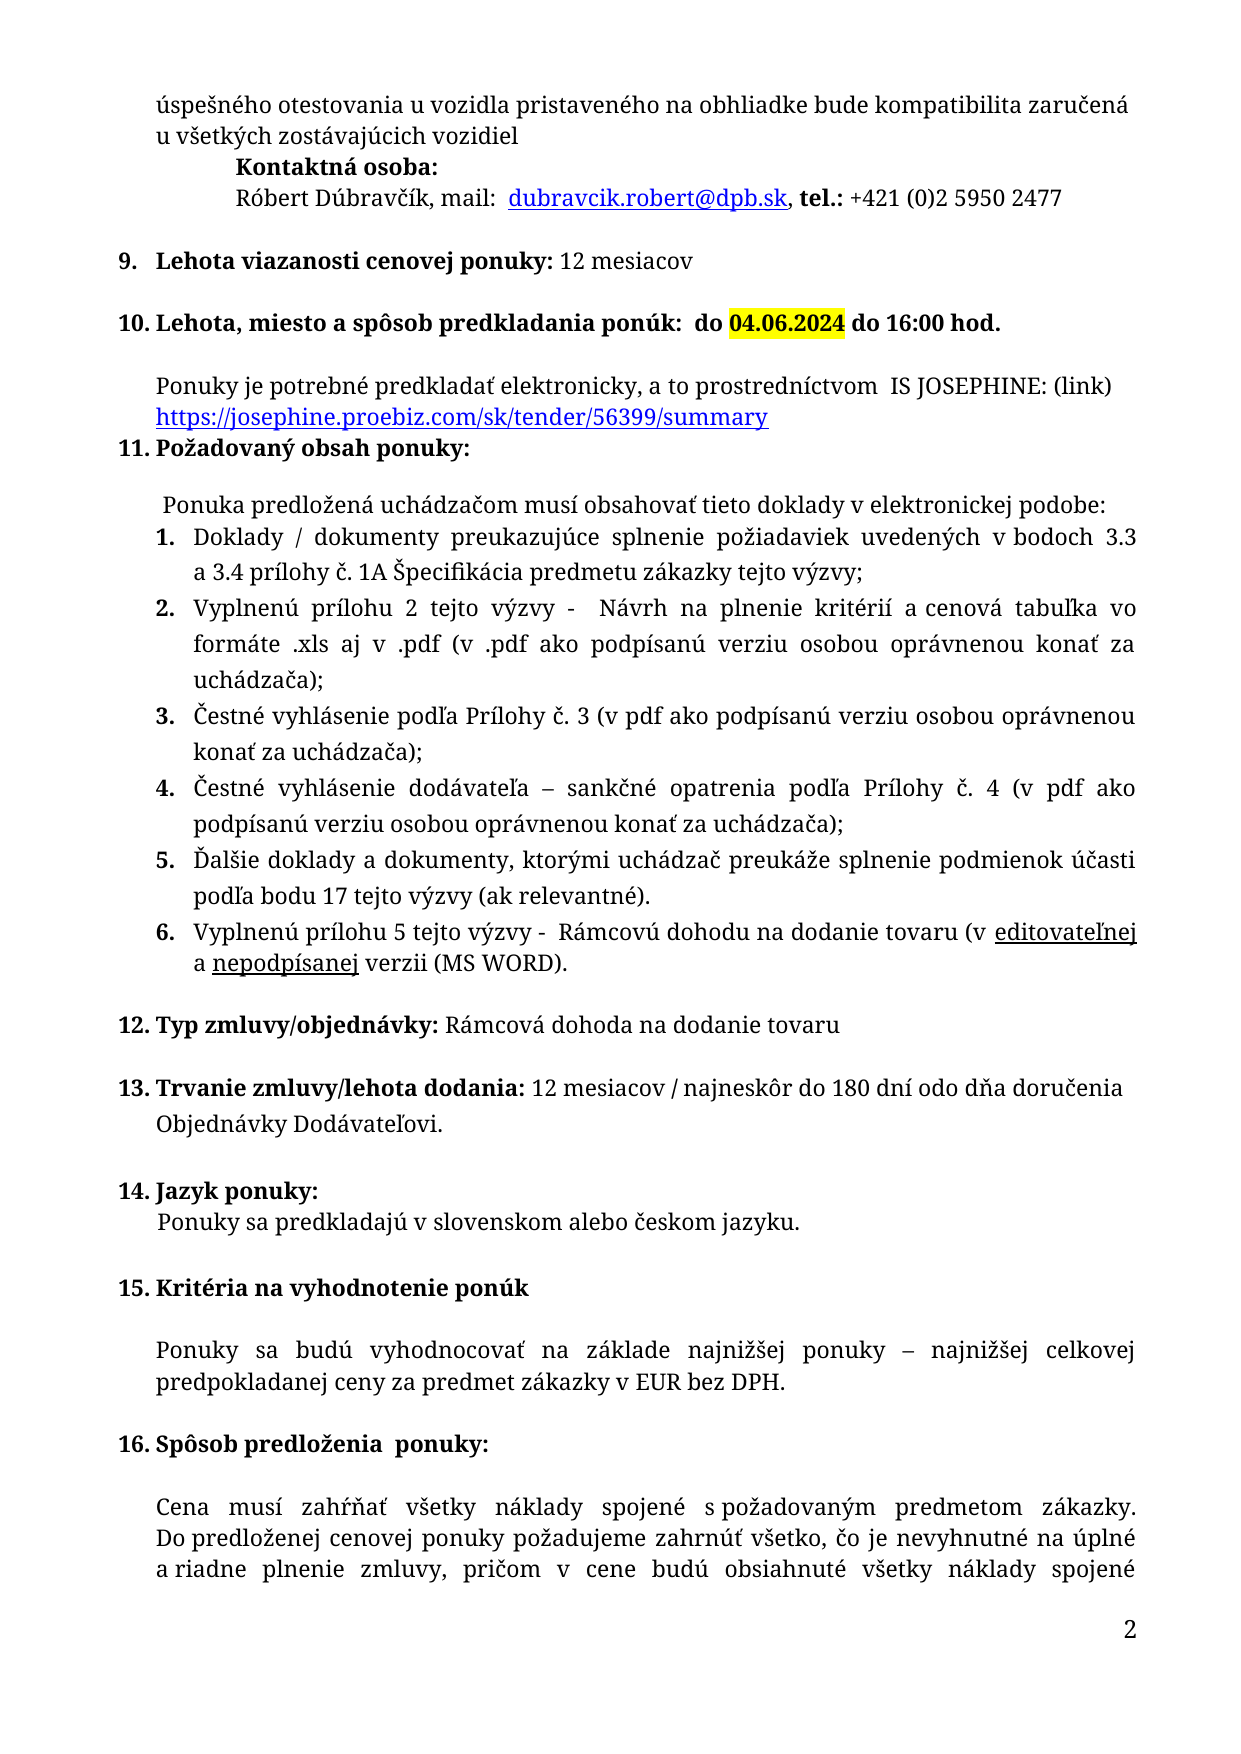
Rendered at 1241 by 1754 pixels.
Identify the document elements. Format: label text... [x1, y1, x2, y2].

list Typ zmluvy/objednávky: Rámcová dohoda na dodanie tovaru [118, 1009, 1137, 1041]
text Ponuka predložená uchádzačom musí obsahovať tieto doklady v elektronickej podobe: [162, 489, 1137, 520]
list Spôsob predloženia ponuky: [118, 1428, 1137, 1459]
list Vyplnenú prílohu 5 tejto výzvy - Rámcovú dohodu na dodanie tovaru (v editovateľnej a nepodpísanej verzii (MS WORD). [156, 916, 1137, 978]
list Trvanie zmluvy/lehota dodania: 12 mesiacov / najneskôr do 180 dní odo dňa doručenia Objednávky Dodávateľovi. [118, 1072, 1137, 1139]
list Požadovaný obsah ponuky: [118, 432, 1137, 464]
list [156, 89, 1137, 151]
list Kritéria na vyhodnotenie ponúk [118, 1272, 1137, 1303]
list Kontaktná osoba: [235, 151, 1137, 182]
list Ponuky je potrebné predkladať elektronicky, a to prostredníctvom IS JOSEPHINE: (link) [156, 370, 1137, 401]
list Róbert Dúbravčík, mail: dubravcik.robert@dpb.sk, tel.: +421 (0)2 5950 2477 [235, 182, 1137, 214]
list Ďalšie doklady a dokumenty, ktorými uchádzač preukáže splnenie podmienok účasti podľa bodu 17 tejto výzvy (ak relevantné). [156, 844, 1137, 911]
text https://josephine.proebiz.com/sk/tender/56399/summary [118, 401, 1137, 432]
list Čestné vyhlásenie podľa Prílohy č. 3 (v pdf ako podpísanú verziu osobou oprávnenou konať za uchádzača); [156, 700, 1137, 767]
text Ponuky sa predkladajú v slovenskom alebo českom jazyku. [118, 1206, 1137, 1238]
list Lehota, miesto a spôsob predkladania ponúk: do 04.06.2024 do 16:00 hod. [118, 307, 1137, 339]
list Doklady / dokumenty preukazujúce splnenie požiadaviek uvedených v bodoch 3.3 a 3.4 prílohy č. 1A Špecifikácia predmetu zákazky tejto výzvy; [156, 520, 1137, 588]
list Jazyk ponuky: [118, 1175, 1137, 1206]
list Ponuky sa budú vyhodnocovať na základe najnižšej ponuky – najnižšej celkovej predpokladanej ceny za predmet zákazky v EUR bez DPH. [156, 1334, 1137, 1397]
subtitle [156, 1490, 1137, 1584]
list Lehota viazanosti cenovej ponuky: 12 mesiacov [118, 245, 1137, 276]
list Vyplnenú prílohu 2 tejto výzvy - Návrh na plnenie kritérií a cenová tabuľka vo formáte .xls aj v .pdf (v .pdf ako podpísanú verziu osobou oprávnenou konať za uchádzača); [156, 592, 1137, 695]
list Čestné vyhlásenie dodávateľa – sankčné opatrenia podľa Prílohy č. 4 (v pdf ako podpísanú verziu osobou oprávnenou konať za uchádzača); [156, 772, 1137, 839]
